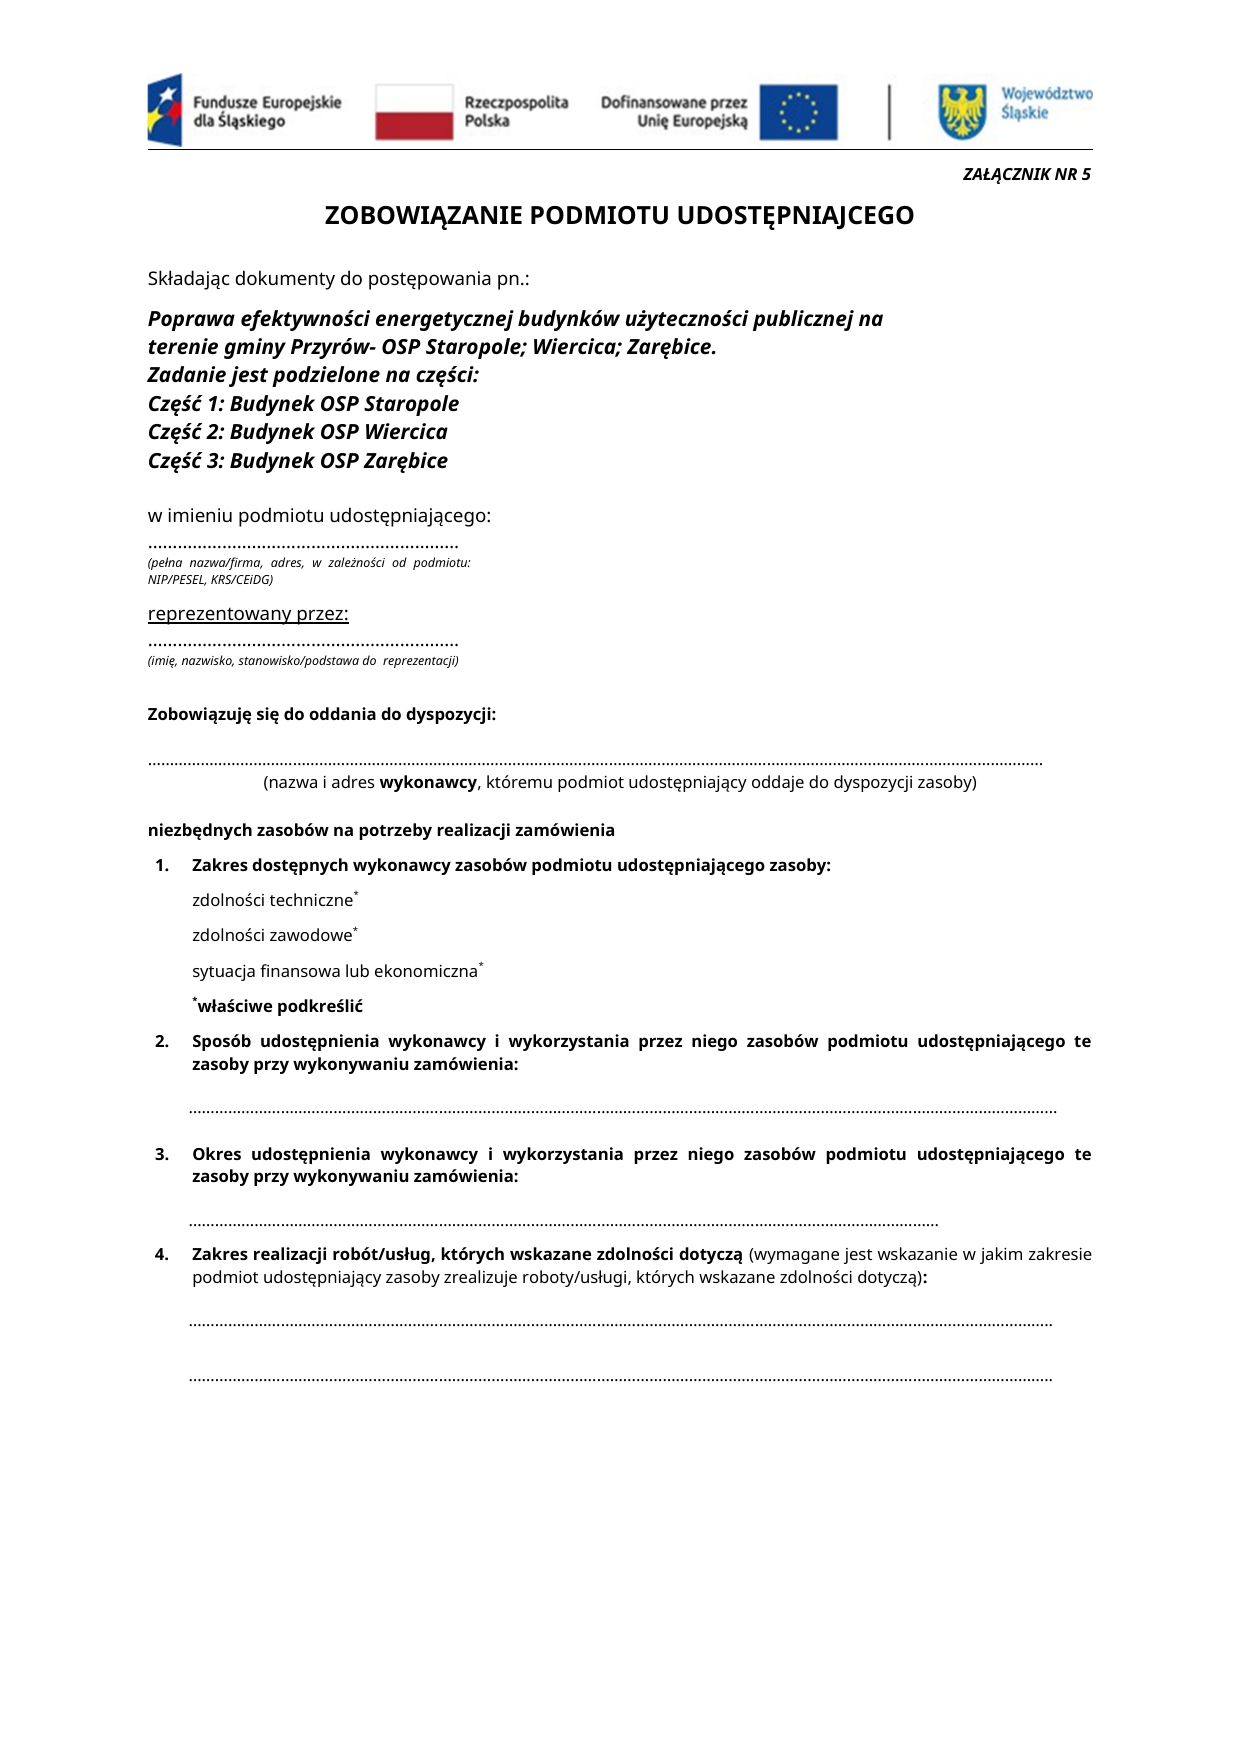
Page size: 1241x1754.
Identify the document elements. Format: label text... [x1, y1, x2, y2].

text Zadanie jest podzielone na części: [148, 361, 1093, 389]
text ZOBOWIĄZANIE PODMIOTU UDOSTĘPNIAJCEGO [148, 198, 1093, 232]
text Część 2: Budynek OSP Wiercica [148, 417, 1093, 446]
picture [147, 73, 1093, 147]
text Część 1: Budynek OSP Staropole [148, 389, 1093, 417]
list Zakres dostępnych wykonawcy zasobów podmiotu udostępniającego zasoby: [155, 853, 1093, 876]
text …………………………………………………………………………………………………………………………………………………………………………….. [188, 1309, 1093, 1332]
text …………………………………………………………………………………………………………………………………………………………………………………… [148, 748, 1093, 771]
text w imieniu podmiotu udostępniającego: [148, 503, 1093, 528]
list Okres udostępnienia wykonawcy i wykorzystania przez niego zasobów podmiotu udostępniającego te zasoby przy wykonywaniu zamówienia: [155, 1142, 1093, 1188]
text …………………………………………………………………………………………………………………………………………………………………………….. [188, 1364, 1093, 1387]
text *właściwe podkreślić [192, 994, 1093, 1017]
text Część 3: Budynek OSP Zarębice [148, 446, 1093, 474]
text sytuacja finansowa lub ekonomiczna* [192, 959, 1093, 982]
list Sposób udostępnienia wykonawcy i wykorzystania przez niego zasobów podmiotu udostępniającego te zasoby przy wykonywaniu zamówienia: [155, 1029, 1093, 1075]
list Zakres realizacji robót/usług, których wskazane zdolności dotyczą (wymagane jest wskazanie w jakim zakresie podmiot udostępniający zasoby zrealizuje roboty/usługi, których wskazane zdolności dotyczą): [154, 1243, 1093, 1288]
text ……………………………………………………………………………………………………………………………………………………… [188, 1209, 1093, 1231]
text terenie gminy Przyrów- OSP Staropole; Wiercica; Zarębice. [148, 332, 1093, 361]
title ZAŁĄCZNIK NR 5 [148, 162, 1093, 185]
text (nazwa i adres wykonawcy, któremu podmiot udostępniający oddaje do dyspozycji zasoby) [148, 771, 1093, 793]
text ……………………………………………………………………………………………………………………………………………………………………………… [188, 1096, 1093, 1118]
text zdolności techniczne* [192, 889, 1093, 911]
text zdolności zawodowe* [192, 924, 1093, 947]
text reprezentowany przez: [148, 601, 1093, 626]
text Zobowiązuję się do oddania do dyspozycji: [148, 702, 1093, 725]
text (pełna nazwa/firma, adres, w zależności od podmiotu: NIP/PESEL, KRS/CEiDG) [148, 554, 472, 588]
text niezbędnych zasobów na potrzeby realizacji zamówienia [148, 818, 1093, 841]
text (imię, nazwisko, stanowisko/podstawa do reprezentacji) [148, 652, 472, 669]
text ……………………………………………………… [148, 528, 472, 554]
text Składając dokumenty do postępowania pn.: [148, 266, 1093, 291]
text ……………………………………………………… [148, 626, 472, 652]
text Poprawa efektywności energetycznej budynków użyteczności publicznej na [148, 304, 1093, 332]
